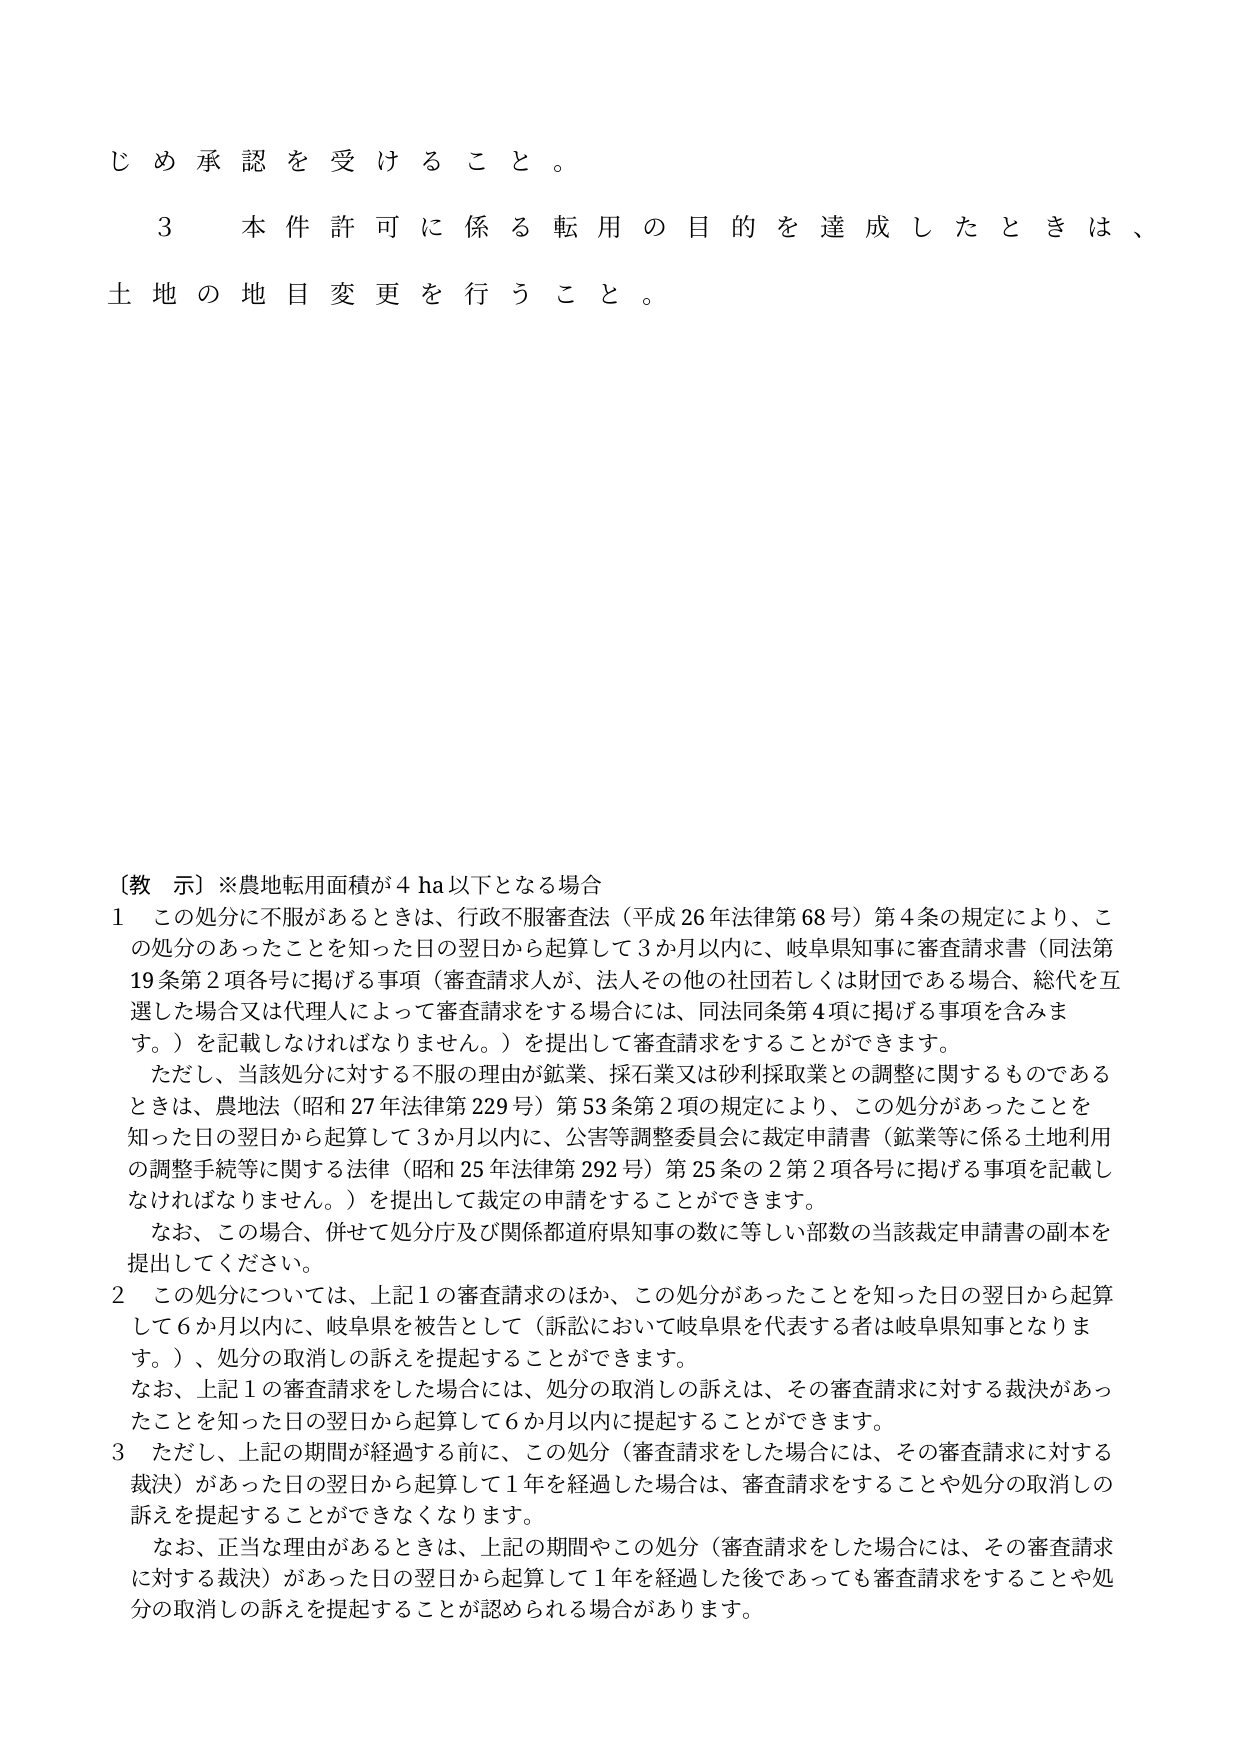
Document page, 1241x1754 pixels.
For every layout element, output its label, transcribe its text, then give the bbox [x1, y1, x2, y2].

text なお、上記１の審査請求をした場合には、処分の取消しの訴えは、その審査請求に対する裁決があったことを知った日の翌日から起算して６か月以内に提起することができます。 [107, 1372, 1133, 1435]
text なお、この場合、併せて処分庁及び関係都道府県知事の数に等しい部数の当該裁定申請書の副本を提出してください。 [127, 1215, 1133, 1278]
text ただし、当該処分に対する不服の理由が鉱業、採石業又は砂利採取業との調整に関するものであるときは、農地法（昭和27年法律第229号）第53条第２項の規定により、この処分があったことを知った日の翌日から起算して３か月以内に、公害等調整委員会に裁定申請書（鉱業等に係る土地利用の調整手続等に関する法律（昭和25年法律第292号）第25条の２第２項各号に掲げる事項を記載しなければなりません。）を提出して裁定の申請をすることができます。 [127, 1058, 1133, 1215]
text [107, 126, 1133, 193]
text ２ この処分については、上記１の審査請求のほか、この処分があったことを知った日の翌日から起算して６か月以内に、岐阜県を被告として（訴訟において岐阜県を代表する者は岐阜県知事となります。）、処分の取消しの訴えを提起することができます。 [107, 1278, 1133, 1372]
text １ この処分に不服があるときは、行政不服審査法（平成26年法律第68号）第４条の規定により、この処分のあったことを知った日の翌日から起算して３か月以内に、岐阜県知事に審査請求書（同法第19条第２項各号に掲げる事項（審査請求人が、法人その他の社団若しくは財団である場合、総代を互選した場合又は代理人によって審査請求をする場合には、同法同条第4項に掲げる事項を含みます。）を記載しなければなりません。）を提出して審査請求をすることができます。 [107, 900, 1133, 1058]
text ３ ただし、上記の期間が経過する前に、この処分（審査請求をした場合には、その審査請求に対する裁決）があった日の翌日から起算して１年を経過した場合は、審査請求をすることや処分の取消しの訴えを提起することができなくなります。 [107, 1435, 1133, 1530]
text 〔教 示〕※農地転用面積が４ha以下となる場合 [107, 868, 1133, 900]
text ３ 本件許可に係る転用の目的を達成したときは、土地の地目変更を行うこと。 [107, 193, 1133, 326]
text なお、正当な理由があるときは、上記の期間やこの処分（審査請求をした場合には、その審査請求に対する裁決）があった日の翌日から起算して１年を経過した後であっても審査請求をすることや処分の取消しの訴えを提起することが認められる場合があります。 [130, 1530, 1133, 1624]
